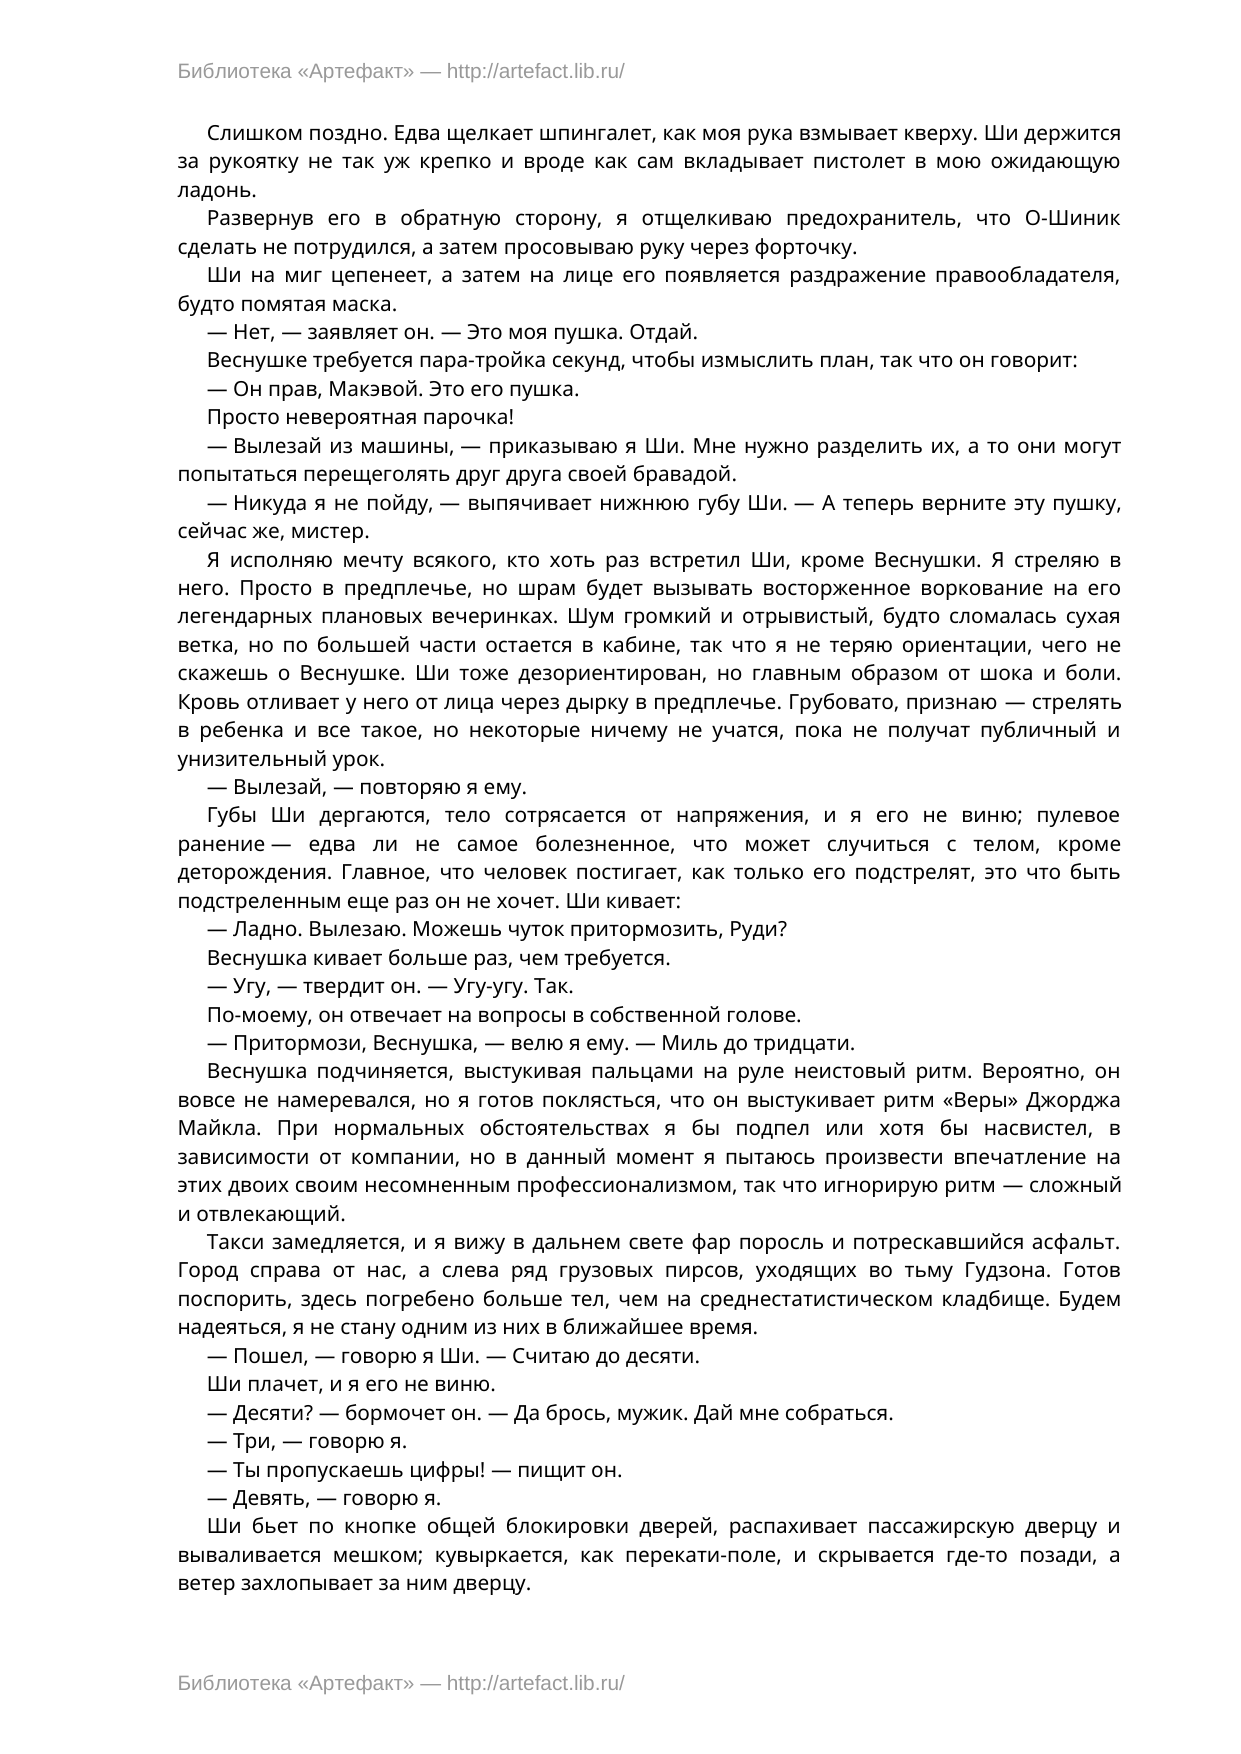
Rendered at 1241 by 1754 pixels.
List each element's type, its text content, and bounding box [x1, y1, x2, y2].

text Губы Ши дергаются, тело сотрясается от напряжения, и я его не виню; пулевое ранение — едва ли не самое болезненное, что может случиться с телом, кроме деторождения. Главное, что человек постигает, как только его подстрелят, это что быть подстреленным еще раз он не хочет. Ши кивает: [177, 801, 1122, 914]
text — Никуда я не пойду, — выпячивает нижнюю губу Ши. — А теперь верните эту пушку, сейчас же, мистер. [177, 488, 1122, 545]
text Ши бьет по кнопке общей блокировки дверей, распахивает пассажирскую дверцу и вываливается мешком; кувыркается, как перекати-поле, и скрывается где-то позади, а ветер захлопывает за ним дверцу. [177, 1512, 1122, 1597]
text — Девять, — говорю я. [177, 1483, 1122, 1512]
text Ши на миг цепенеет, а затем на лице его появляется раздражение правообладателя, будто помятая маска. [177, 260, 1122, 317]
text — Вылезай, — повторяю я ему. [177, 772, 1122, 801]
text Ши плачет, и я его не виню. [177, 1369, 1122, 1398]
text Просто невероятная парочка! [177, 402, 1122, 431]
text — Он прав, Макэвой. Это его пушка. [177, 374, 1122, 402]
text — Нет, — заявляет он. — Это моя пушка. Отдай. [177, 317, 1122, 346]
text — Угу, — твердит он. — Угу-угу. Так. [177, 971, 1122, 1000]
text — Вылезай из машины, — приказываю я Ши. Мне нужно разделить их, а то они могут попытаться перещеголять друг друга своей бравадой. [177, 431, 1122, 488]
text — Пошел, — говорю я Ши. — Считаю до десяти. [177, 1341, 1122, 1369]
text Веснушке требуется пара-тройка секунд, чтобы измыслить план, так что он говорит: [177, 346, 1122, 374]
text Веснушка подчиняется, выстукивая пальцами на руле неистовый ритм. Вероятно, он вовсе не намеревался, но я готов поклясться, что он выстукивает ритм «Веры» Джорджа Майкла. При нормальных обстоятельствах я бы подпел или хотя бы насвистел, в зависимости от компании, но в данный момент я пытаюсь произвести впечатление на этих двоих своим несомненным профессионализмом, так что игнорирую ритм — сложный и отвлекающий. [177, 1057, 1122, 1227]
text По-моему, он отвечает на вопросы в собственной голове. [177, 1000, 1122, 1028]
text — Ладно. Вылезаю. Можешь чуток притормозить, Руди? [177, 914, 1122, 943]
text — Ты пропускаешь цифры! — пищит он. [177, 1455, 1122, 1483]
text Развернув его в обратную сторону, я отщелкиваю предохранитель, что О-Шиник сделать не потрудился, а затем просовываю руку через форточку. [177, 203, 1122, 260]
text Веснушка кивает больше раз, чем требуется. [177, 943, 1122, 971]
text Такси замедляется, и я вижу в дальнем свете фар поросль и потрескавшийся асфальт. Город справа от нас, а слева ряд грузовых пирсов, уходящих во тьму Гудзона. Готов поспорить, здесь погребено больше тел, чем на среднестатистическом кладбище. Будем надеяться, я не стану одним из них в ближайшее время. [177, 1227, 1122, 1341]
text — Десяти? — бормочет он. — Да брось, мужик. Дай мне собраться. [177, 1398, 1122, 1426]
text Слишком поздно. Едва щелкает шпингалет, как моя рука взмывает кверху. Ши держится за рукоятку не так уж крепко и вроде как сам вкладывает пистолет в мою ожидающую ладонь. [177, 118, 1122, 203]
text — Три, — говорю я. [177, 1426, 1122, 1455]
text Я исполняю мечту всякого, кто хоть раз встретил Ши, кроме Веснушки. Я стреляю в него. Просто в предплечье, но шрам будет вызывать восторженное воркование на его легендарных плановых вечеринках. Шум громкий и отрывистый, будто сломалась сухая ветка, но по большей части остается в кабине, так что я не теряю ориентации, чего не скажешь о Веснушке. Ши тоже дезориентирован, но главным образом от шока и боли. Кровь отливает у него от лица через дырку в предплечье. Грубовато, признаю — стрелять в ребенка и все такое, но некоторые ничему не учатся, пока не получат публичный и унизительный урок. [177, 545, 1122, 772]
text — Притормози, Веснушка, — велю я ему. — Миль до тридцати. [177, 1028, 1122, 1057]
